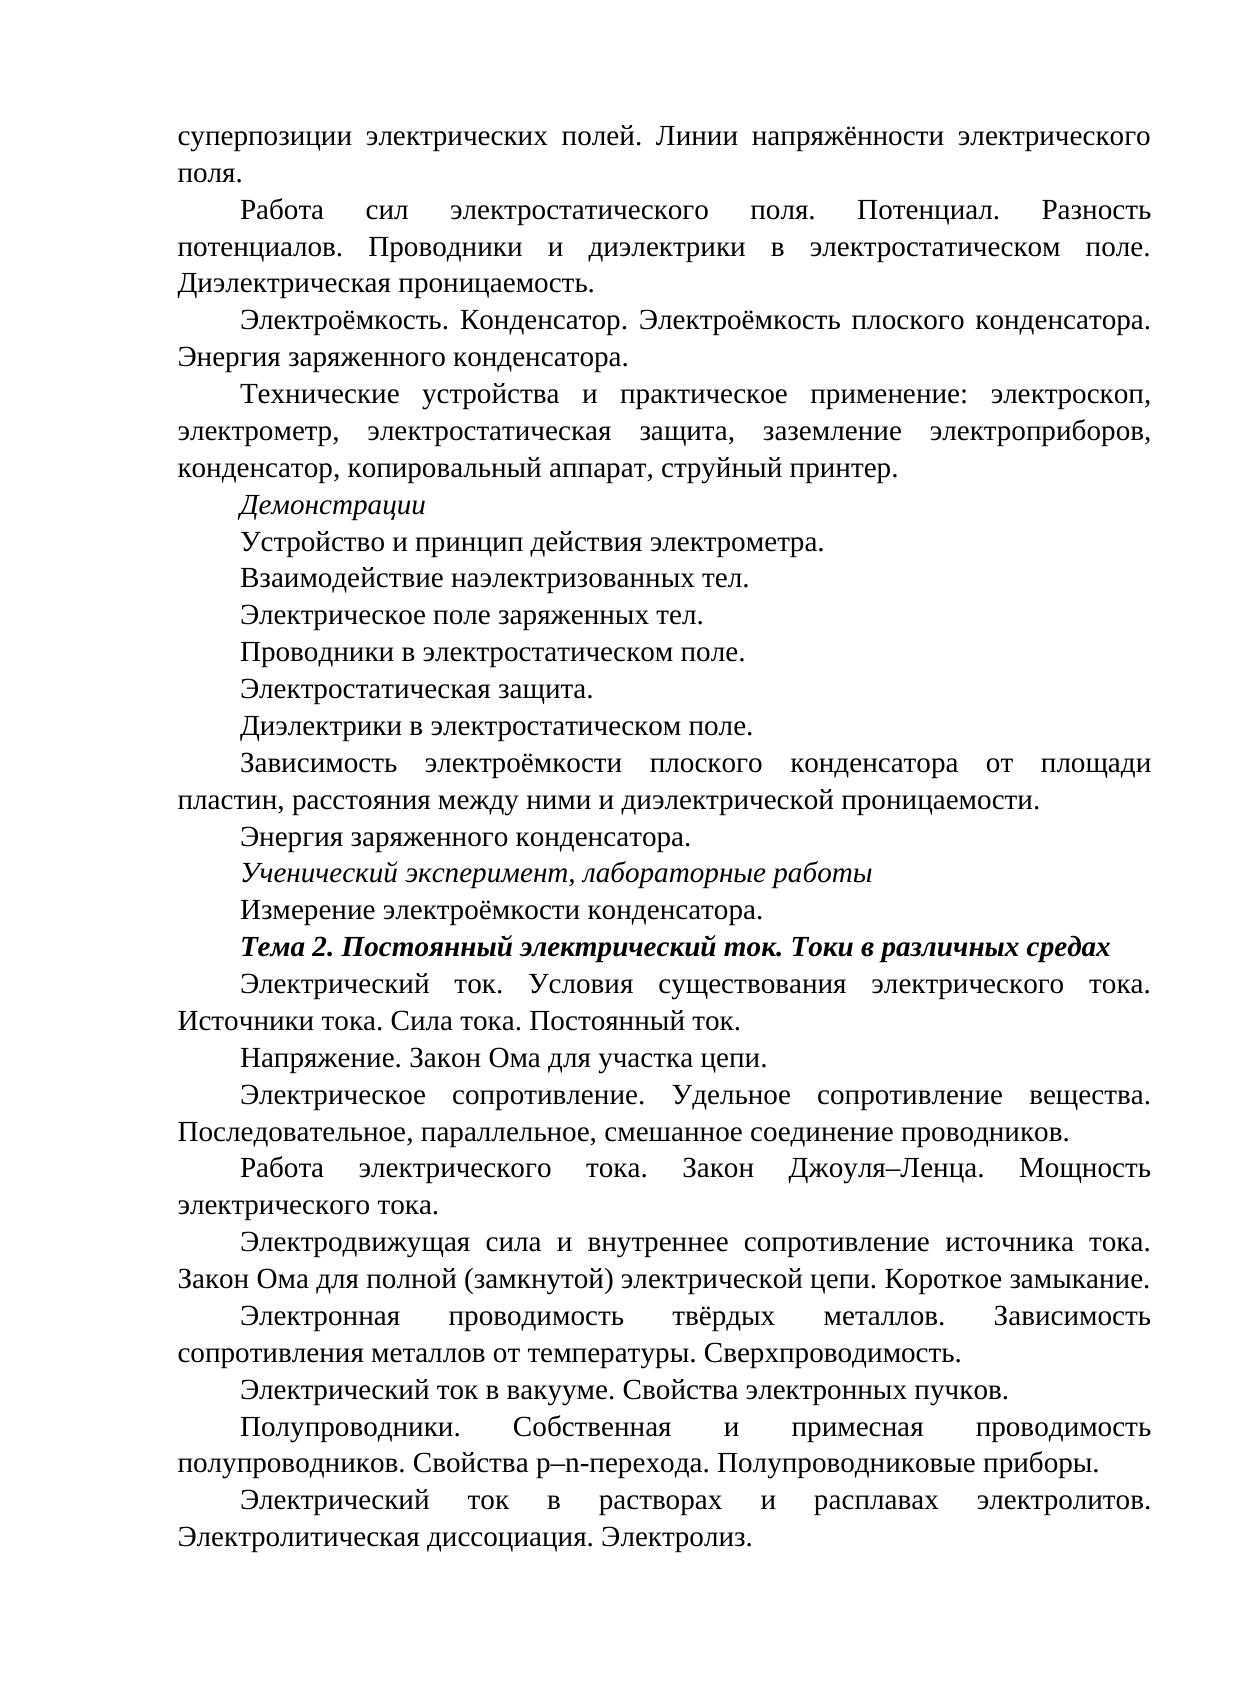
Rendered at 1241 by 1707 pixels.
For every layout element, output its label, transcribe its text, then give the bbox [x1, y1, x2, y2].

text Тема 2. Постоянный электрический ток. Токи в различных средах [177, 929, 1152, 963]
text Демонстрации [177, 487, 1152, 520]
text Измерение электроёмкости конденсатора. [177, 892, 1152, 926]
text Энергия заряженного конденсатора. [177, 819, 1152, 852]
text Работа электрического тока. Закон Джоуля–Ленца. Мощность электрического тока. [177, 1151, 1152, 1221]
text Электронная проводимость твёрдых металлов. Зависимость сопротивления металлов от температуры. Сверхпроводимость. [177, 1298, 1152, 1368]
text Электрическое сопротивление. Удельное сопротивление вещества. Последовательное, параллельное, смешанное соединение проводников. [177, 1077, 1152, 1147]
text Устройство и принцип действия электрометра. [177, 524, 1152, 557]
text Электроёмкость. Конденсатор. Электроёмкость плоского конденсатора. Энергия заряженного конденсатора. [177, 302, 1152, 373]
text Ученический эксперимент, лабораторные работы [177, 856, 1152, 889]
text Электродвижущая сила и внутреннее сопротивление источника тока. Закон Ома для полной (замкнутой) электрической цепи. Короткое замыкание. [177, 1224, 1152, 1295]
text Работа сил электростатического поля. Потенциал. Разность потенциалов. Проводники и диэлектрики в электростатическом поле. Диэлектрическая проницаемость. [177, 192, 1152, 299]
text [177, 118, 1152, 188]
text Полупроводники. Собственная и примесная проводимость полупроводников. Свойства p–n-перехода. Полупроводниковые приборы. [177, 1409, 1152, 1479]
text Электрическое поле заряженных тел. [177, 597, 1152, 631]
text Электрический ток в растворах и расплавах электролитов. Электролитическая диссоциация. Электролиз. [177, 1482, 1152, 1553]
text Электрический ток в вакууме. Свойства электронных пучков. [177, 1372, 1152, 1405]
text Электрический ток. Условия существования электрического тока. Источники тока. Сила тока. Постоянный ток. [177, 966, 1152, 1037]
text Взаимодействие наэлектризованных тел. [177, 561, 1152, 594]
text Зависимость электроёмкости плоского конденсатора от площади пластин, расстояния между ними и диэлектрической проницаемости. [177, 745, 1152, 815]
text Проводники в электростатическом поле. [177, 634, 1152, 668]
text Электростатическая защита. [177, 671, 1152, 705]
text Напряжение. Закон Ома для участка цепи. [177, 1040, 1152, 1073]
text Диэлектрики в электростатическом поле. [177, 708, 1152, 742]
text Технические устройства и практическое применение: электроскоп, электрометр, электростатическая защита, заземление электроприборов, конденсатор, копировальный аппарат, струйный принтер. [177, 376, 1152, 483]
